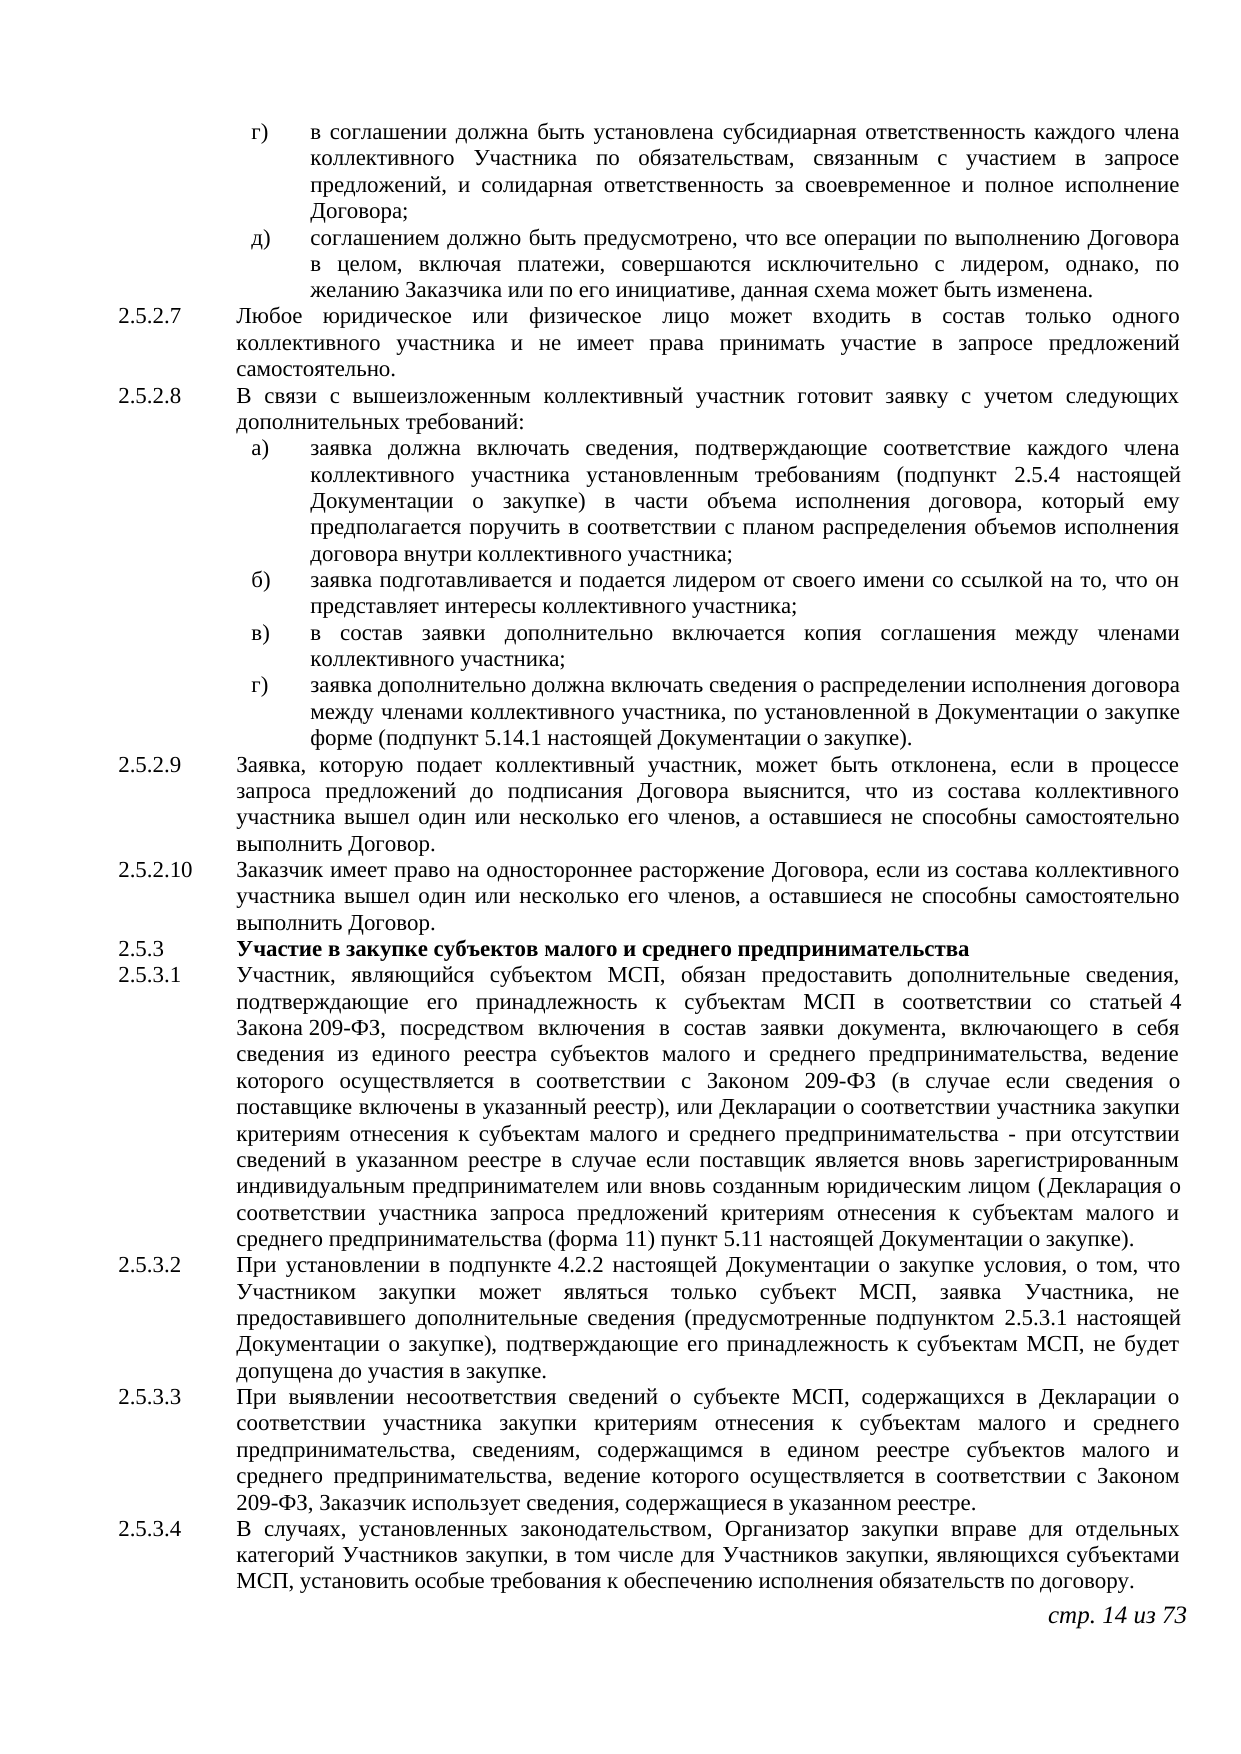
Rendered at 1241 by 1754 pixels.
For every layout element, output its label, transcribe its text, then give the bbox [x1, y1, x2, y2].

text в соглашении должна быть установлена субсидиарная ответственность каждого члена коллективного Участника по обязательствам, связанным с участием в запросе предложений, и солидарная ответственность за своевременное и полное исполнение Договора; [251, 118, 1181, 223]
text заявка должна включать сведения, подтверждающие соответствие каждого члена коллективного участника установленным требованиям (подпункт 2.5.4 настоящей Документации о закупке) в части объема исполнения договора, который ему предполагается поручить в соответствии с планом распределения объемов исполнения договора внутри коллективного участника; [251, 434, 1181, 566]
list Заказчик имеет право на одностороннее расторжение Договора, если из состава коллективного участника вышел один или несколько его членов, а оставшиеся не способны самостоятельно выполнить Договор. [118, 856, 1181, 935]
list Участие в закупке субъектов малого и среднего предпринимательства [118, 935, 1181, 961]
text в состав заявки дополнительно включается копия соглашения между членами коллективного участника; [251, 619, 1181, 672]
text соглашением должно быть предусмотрено, что все операции по выполнению Договора в целом, включая платежи, совершаются исключительно с лидером, однако, по желанию Заказчика или по его инициативе, данная схема может быть изменена. [251, 223, 1181, 303]
text Любое юридическое или физическое лицо может входить в состав только одного коллективного участника и не имеет права принимать участие в запросе предложений самостоятельно. [118, 303, 1181, 382]
text Заявка, которую подает коллективный участник, может быть отклонена, если в процессе запроса предложений до подписания Договора выяснится, что из состава коллективного участника вышел один или несколько его членов, а оставшиеся не способны самостоятельно выполнить Договор. [118, 751, 1181, 856]
text При установлении в подпункте 4.2.2 настоящей Документации о закупке условия, о том, что Участником закупки может являться только субъект МСП, заявка Участника, не предоставившего дополнительные сведения (предусмотренные подпунктом 2.5.3.1 настоящей Документации о закупке), подтверждающие его принадлежность к субъектам МСП, не будет допущена до участия в закупке. [118, 1251, 1181, 1383]
text В случаях, установленных законодательством, Организатор закупки вправе для отдельных категорий Участников закупки, в том числе для Участников закупки, являющихся субъектами МСП, установить особые требования к обеспечению исполнения обязательств по договору. [118, 1515, 1181, 1594]
text заявка подготавливается и подается лидером от своего имени со ссылкой на то, что он представляет интересы коллективного участника; [251, 566, 1181, 619]
text заявка дополнительно должна включать сведения о распределении исполнения договора между членами коллективного участника, по установленной в Документации о закупке форме (подпункт 5.14.1 настоящей Документации о закупке). [251, 672, 1181, 751]
text В связи с вышеизложенным коллективный участник готовит заявку с учетом следующих дополнительных требований: [118, 382, 1181, 434]
text При выявлении несоответствия сведений о субъекте МСП, содержащихся в Декларации о соответствии участника закупки критериям отнесения к субъектам малого и среднего предпринимательства, сведениям, содержащимся в едином реестре субъектов малого и среднего предпринимательства, ведение которого осуществляется в соответствии с Законом 209-ФЗ, Заказчик использует сведения, содержащиеся в указанном реестре. [118, 1383, 1181, 1515]
text Участник, являющийся субъектом МСП, обязан предоставить дополнительные сведения, подтверждающие его принадлежность к субъектам МСП в соответствии со статьей 4 Закона 209-ФЗ, посредством включения в состав заявки документа, включающего в себя сведения из единого реестра субъектов малого и среднего предпринимательства, ведение которого осуществляется в соответствии с Законом 209-ФЗ (в случае если сведения о поставщике включены в указанный реестр), или Декларации о соответствии участника закупки критериям отнесения к субъектам малого и среднего предпринимательства - при отсутствии сведений в указанном реестре в случае если поставщик является вновь зарегистрированным индивидуальным предпринимателем или вновь созданным юридическим лицом (Декларация о соответствии участника запроса предложений критериям отнесения к субъектам малого и среднего предпринимательства (форма 11) пункт 5.11 настоящей Документации о закупке). [118, 961, 1181, 1251]
